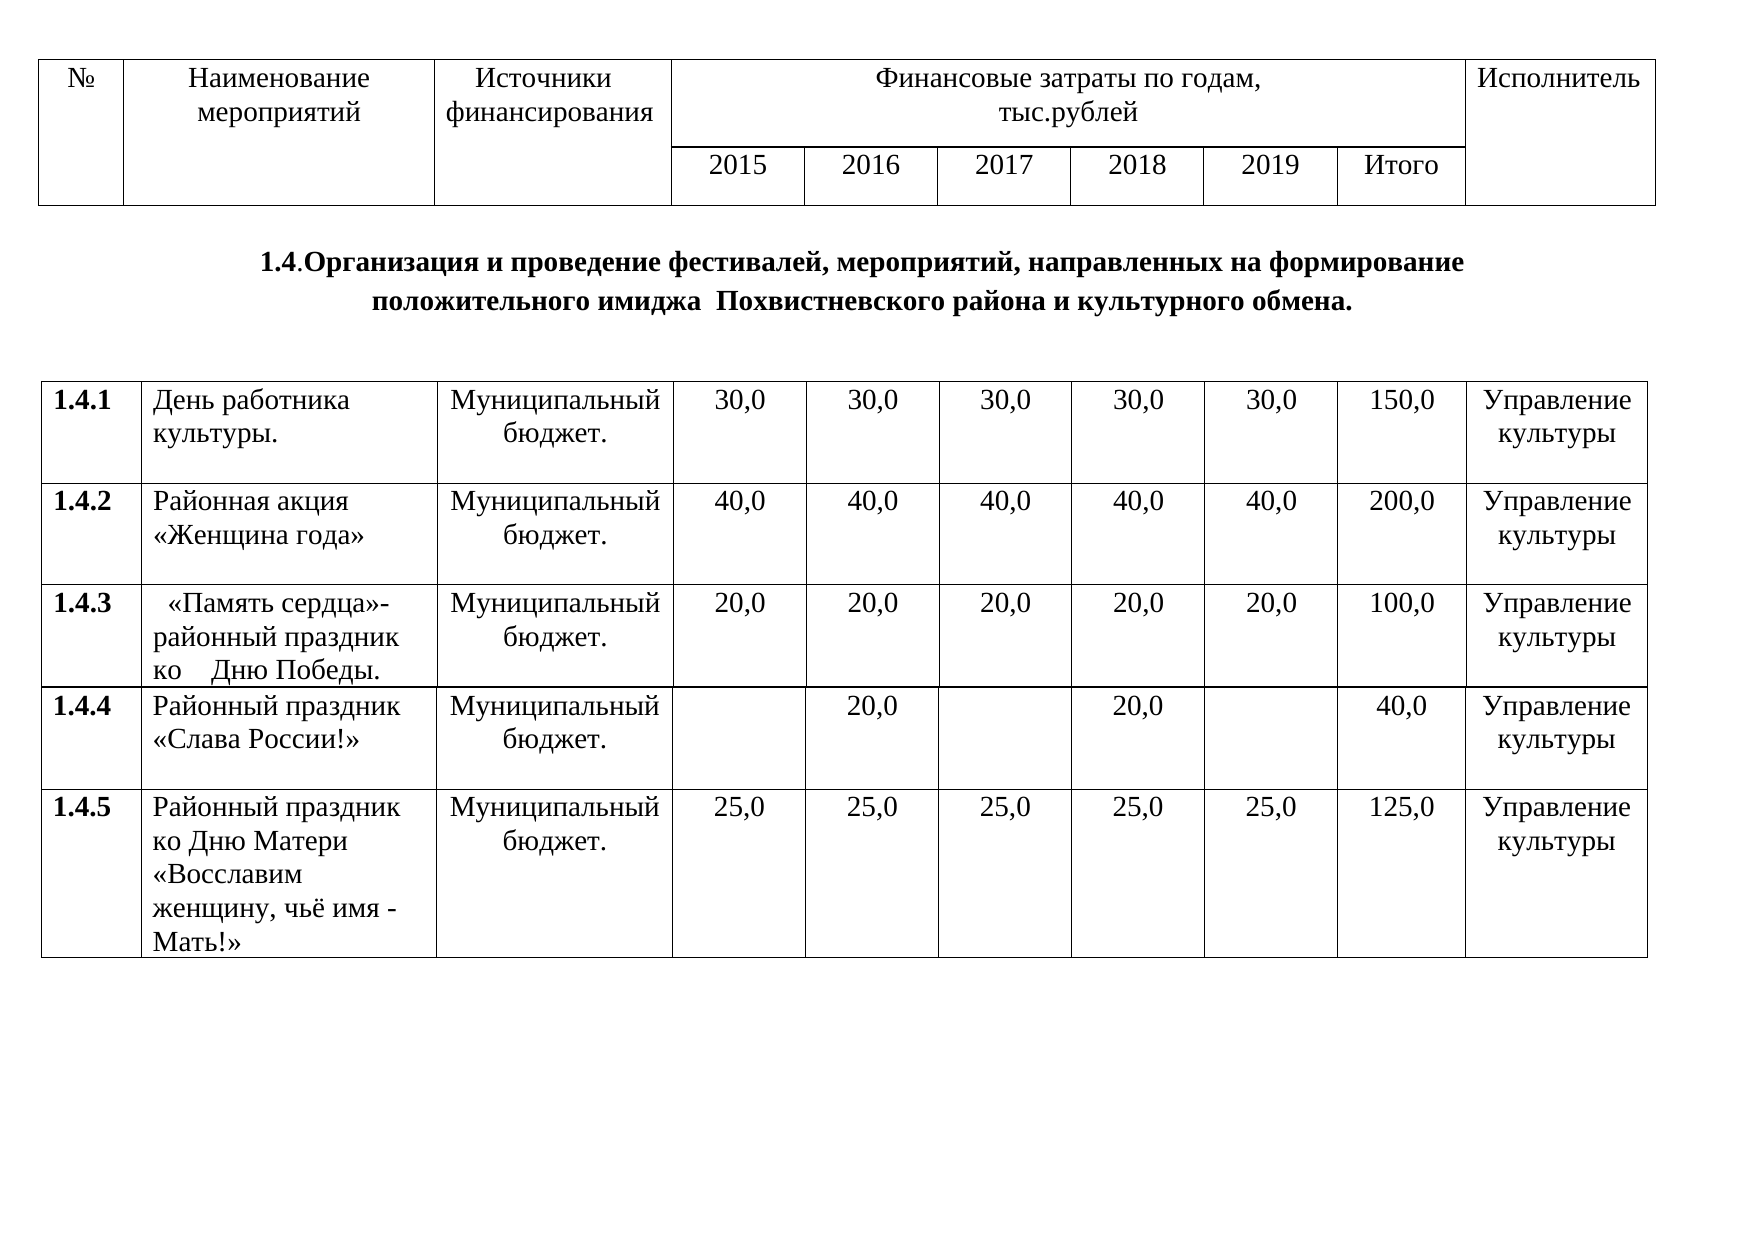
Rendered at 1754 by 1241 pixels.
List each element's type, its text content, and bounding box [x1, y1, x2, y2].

table_cell 20,0 [940, 585, 1071, 686]
table_header 30,0 [1072, 382, 1204, 482]
table_header 40,0 [1338, 688, 1465, 788]
table_cell Муниципальный бюджет. [437, 790, 672, 957]
table_header Управление культуры [1466, 688, 1647, 788]
table_cell Районная акция «Женщина года» [142, 484, 437, 584]
table_cell 25,0 [673, 790, 805, 957]
table_header Муниципальный бюджет. [437, 688, 672, 788]
table_header 30,0 [1205, 382, 1337, 482]
table_cell 20,0 [674, 585, 806, 686]
table_cell 40,0 [1205, 484, 1337, 584]
table_cell 2018 [1071, 148, 1203, 205]
table_header Районный праздник «Слава России!» [142, 688, 436, 788]
table_cell 2017 [938, 148, 1070, 205]
table_cell 40,0 [940, 484, 1071, 584]
table_header 20,0 [1072, 688, 1204, 788]
table_cell 40,0 [807, 484, 939, 584]
table_cell 40,0 [674, 484, 806, 584]
table_cell 1.4.2 [42, 484, 141, 584]
table_cell 25,0 [806, 790, 938, 957]
table_cell «Память сердца»- районный праздник ко Дню Победы. [142, 585, 437, 686]
table_header 1.4.4 [42, 688, 141, 788]
text 1.4.Организация и проведение фестивалей, мероприятий, направленных на формирование положительного имиджа Похвистневского района и культурного обмена. [41, 244, 1683, 316]
table_cell 20,0 [1205, 585, 1337, 686]
table_header 30,0 [940, 382, 1071, 482]
table_cell 200,0 [1338, 484, 1466, 584]
table_header [673, 688, 805, 788]
table_cell 125,0 [1338, 790, 1465, 957]
table_cell 40,0 [1072, 484, 1204, 584]
table_cell 25,0 [1205, 790, 1337, 957]
table_header Источники финансирования [435, 60, 671, 205]
table_header Управление культуры [1467, 382, 1647, 482]
table_header 20,0 [806, 688, 938, 788]
table_cell 25,0 [939, 790, 1071, 957]
table_header День работника культуры. [142, 382, 437, 482]
table_header 1.4.1 [42, 382, 141, 482]
table_header Муниципальный бюджет. [438, 382, 673, 482]
table_header [939, 688, 1071, 788]
table_cell 20,0 [1072, 585, 1204, 686]
table_cell 2015 [672, 148, 804, 205]
table_cell 1.4.3 [42, 585, 141, 686]
table_header Наименование мероприятий [124, 60, 434, 205]
table_header Финансовые затраты по годам, тыс.рублей [672, 60, 1465, 146]
table_cell Управление культуры [1467, 585, 1647, 686]
table_header 30,0 [807, 382, 939, 482]
table_cell 20,0 [807, 585, 939, 686]
table_cell Итого [1338, 148, 1465, 205]
table_cell Районный праздник ко Дню Матери «Восславим женщину, чьё имя - Мать!» [142, 790, 436, 957]
table_cell 100,0 [1338, 585, 1466, 686]
table_header № [39, 60, 123, 205]
table_header 30,0 [674, 382, 806, 482]
table_cell Управление культуры [1466, 790, 1647, 957]
table_cell 25,0 [1072, 790, 1204, 957]
table_header [1205, 688, 1337, 788]
table_cell Управление культуры [1467, 484, 1647, 584]
table_cell Муниципальный бюджет. [438, 484, 673, 584]
table_header Исполнитель [1466, 60, 1655, 205]
table_cell 2019 [1204, 148, 1337, 205]
table_cell 2016 [805, 148, 937, 205]
table_header 150,0 [1338, 382, 1466, 482]
table_cell Муниципальный бюджет. [438, 585, 673, 686]
table_cell 1.4.5 [42, 790, 141, 957]
